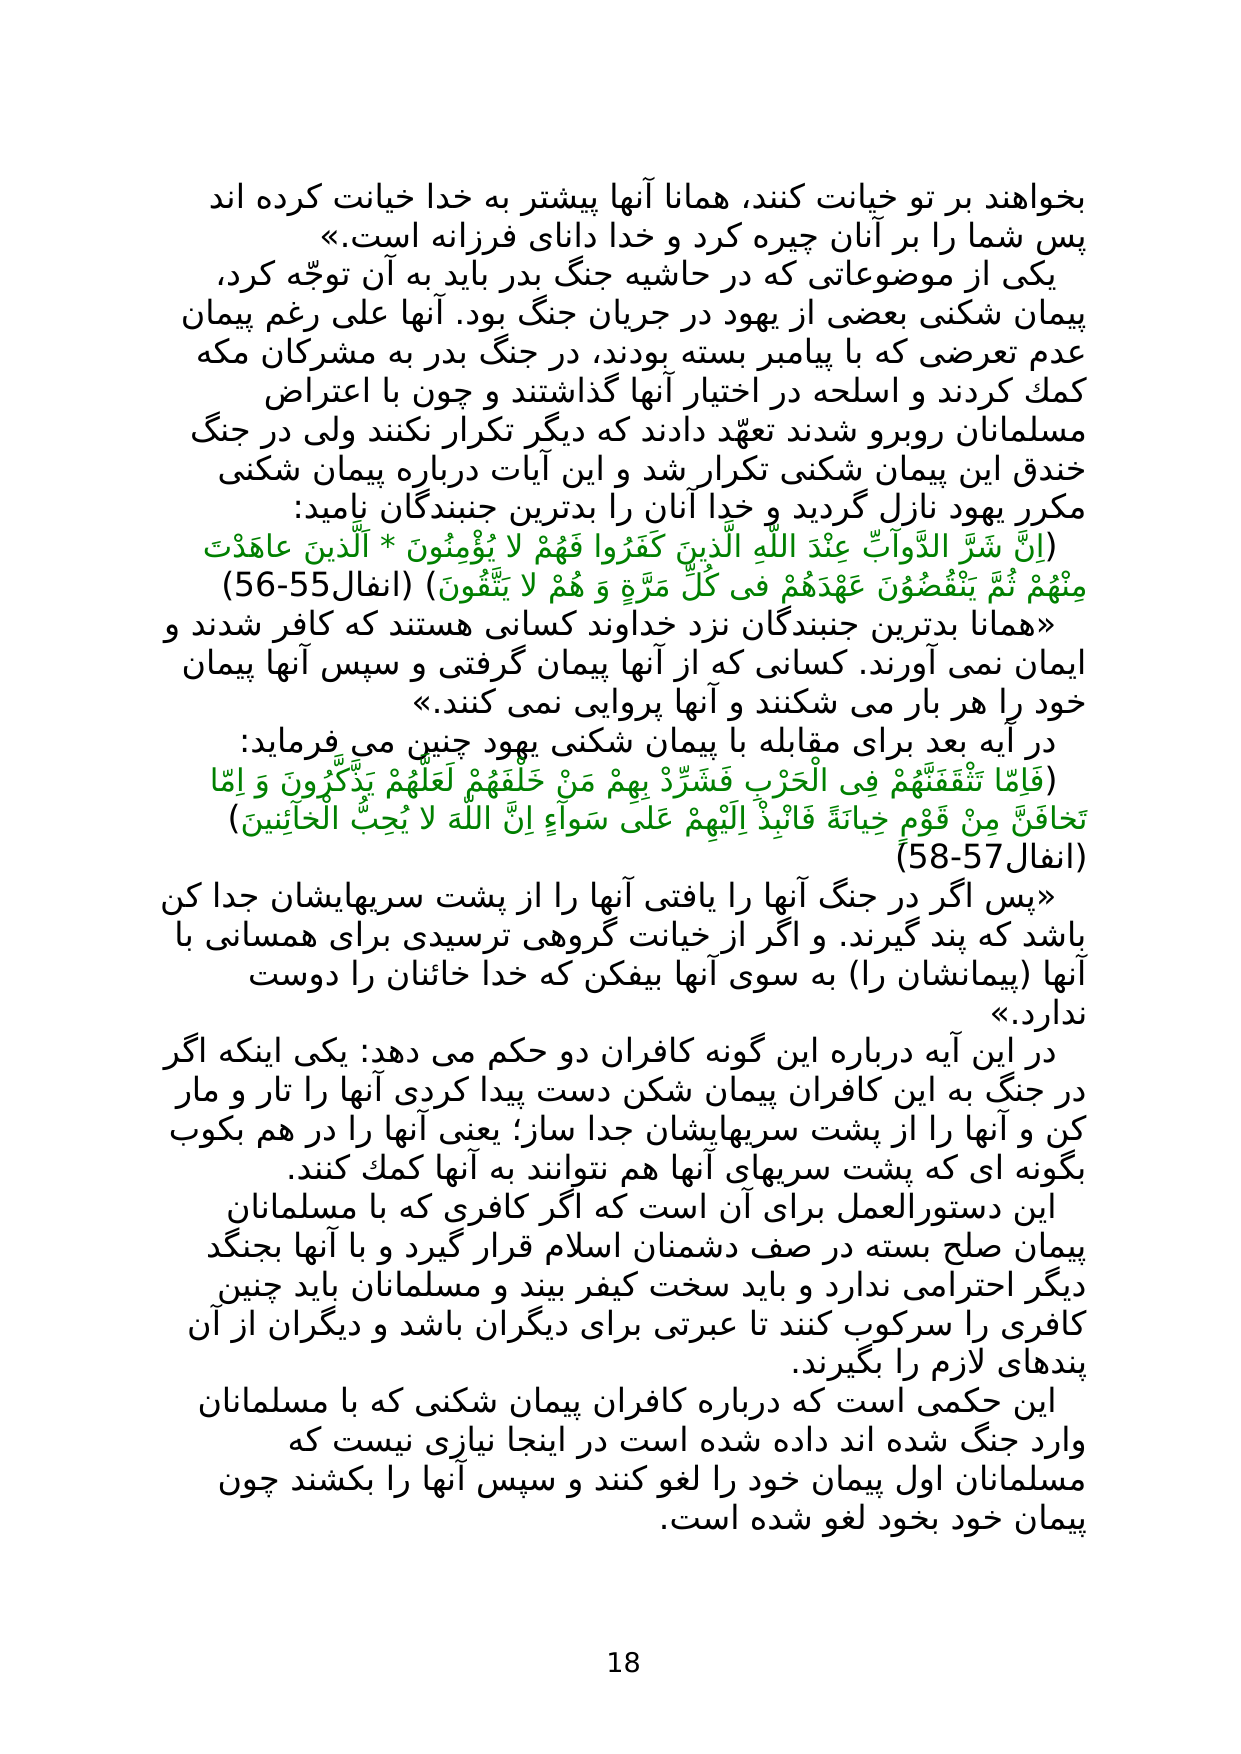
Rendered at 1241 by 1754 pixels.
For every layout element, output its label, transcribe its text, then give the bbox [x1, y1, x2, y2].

text «پس اگر در جنگ آنها را يافتی آنها را از پشت سريهايشان جدا كن باشد كه پند گيرند. و اگر از خيانت گروهی ترسيدی برای همسانی با آنها (پيمانشان را) به سوی آنها بيفكن كه خدا خائنان را دوست ندارد.» [159, 877, 1087, 1032]
text (فَاِمّا تَثْقَفَنَّهُمْ فِی الْحَرْبِ فَشَرِّدْ بِهِمْ مَنْ خَلْفَهُمْ لَعَلَّهُمْ يَذَّكَّرُونَ وَ اِمّا تَخافَنَّ مِنْ قَوْمٍ خِيانَةً فَانْبِذْ اِلَيْهِمْ عَلی سَوآءٍ اِنَّ اللّهَ لا يُحِبُّ الْخآئِنينَ) (انفال57-58) [159, 760, 1087, 877]
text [159, 177, 1087, 255]
text يكی از موضوعاتی كه در حاشيه جنگ بدر بايد به آن توجّه كرد، پيمان شكنی بعضی از يهود در جريان جنگ بود. آنها علی رغم پيمان عدم تعرضی كه با پيامبر بسته بودند، در جنگ بدر به مشركان مكه كمك كردند و اسلحه در اختيار آنها گذاشتند و چون با اعتراض مسلمانان روبرو شدند تعهّد دادند كه ديگر تكرار نكنند ولی در جنگ خندق اين پيمان شكنی تكرار شد و اين آيات درباره پيمان شكنی مكرر يهود نازل گرديد و خدا آنان را بدترين جنبندگان ناميد: [159, 255, 1087, 527]
text در اين آيه درباره اين گونه كافران دو حكم می دهد: يكی اينكه اگر در جنگ به اين كافران پيمان شكن دست پيدا كردی آنها را تار و مار كن و آنها را از پشت سريهايشان جدا ساز؛ يعنی آنها را در هم بكوب بگونه ای كه پشت سريهای آنها هم نتوانند به آنها كمك كنند. [159, 1032, 1087, 1187]
text در آيه بعد برای مقابله با پيمان شكنی يهود چنين می فرمايد: [159, 721, 1087, 760]
text (اِنَّ شَرَّ الدَّوآبِّ عِنْدَ اللّهِ الَّذينَ كَفَرُوا فَهُمْ لا يُؤْمِنُونَ * اَلَّذينَ عاهَدْتَ مِنْهُمْ ثُمَّ يَنْقُضُوُنَ عَهْدَهُمْ فی كُلِّ مَرَّةٍ وَ هُمْ لا يَتَّقُونَ) (انفال55-56) [159, 527, 1087, 604]
text اين دستورالعمل برای آن است كه اگر كافری كه با مسلمانان پيمان صلح بسته در صف دشمنان اسلام قرار گيرد و با آنها بجنگد ديگر احترامی ندارد و بايد سخت كيفر بيند و مسلمانان بايد چنين كافری را سركوب كنند تا عبرتی برای ديگران باشد و ديگران از آن پندهای لازم را بگيرند. [159, 1187, 1087, 1382]
text «همانا بدترين جنبندگان نزد خداوند كسانی هستند كه كافر شدند و ايمان نمی آورند. كسانی كه از آنها پيمان گرفتی و سپس آنها پيمان خود را هر بار می شكنند و آنها پروايی نمی كنند.» [159, 604, 1087, 721]
text اين حكمی است كه درباره كافران پيمان شكنی كه با مسلمانان وارد جنگ شده اند داده شده است در اينجا نيازی نيست كه مسلمانان اول پيمان خود را لغو كنند و سپس آنها را بكشند چون پيمان خود بخود لغو شده است. [159, 1382, 1087, 1537]
